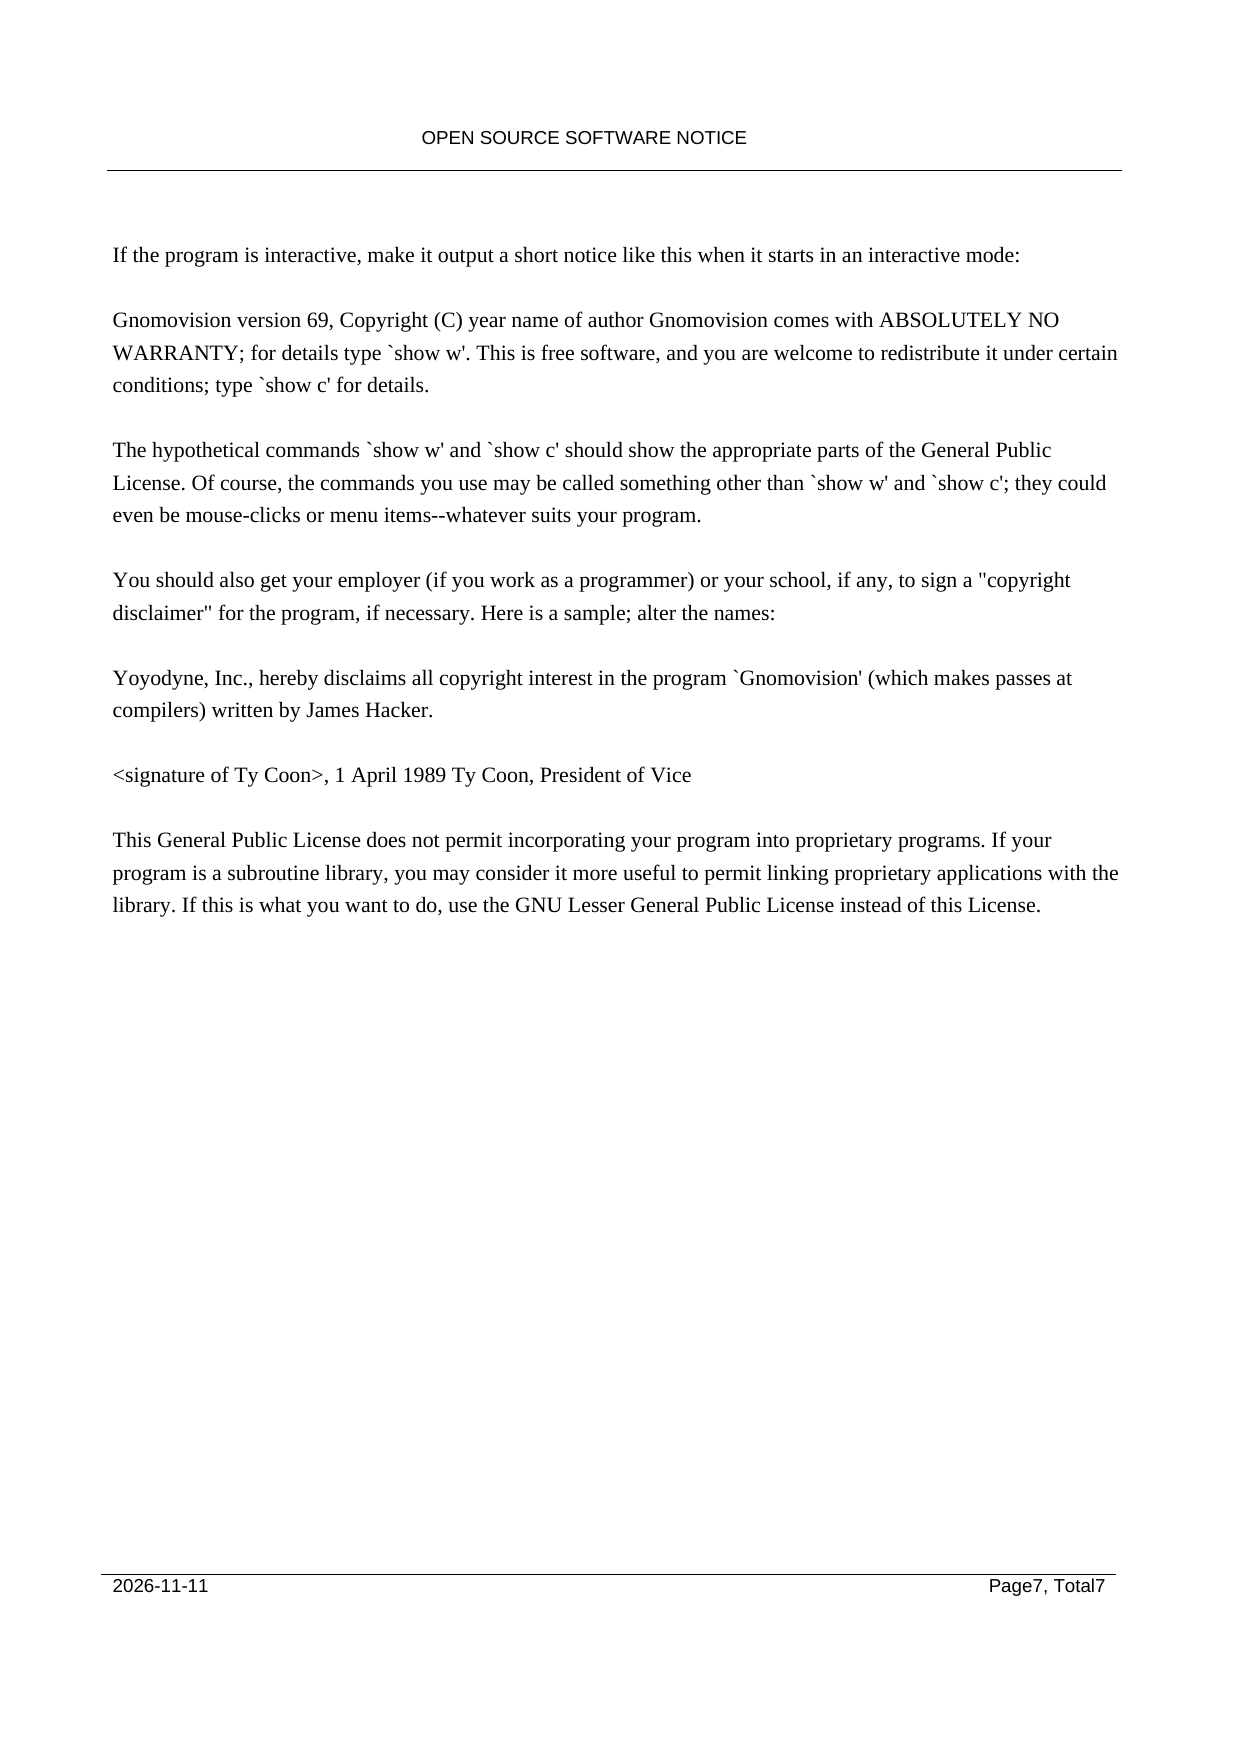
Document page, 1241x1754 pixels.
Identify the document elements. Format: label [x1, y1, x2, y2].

text [112, 206, 1128, 921]
